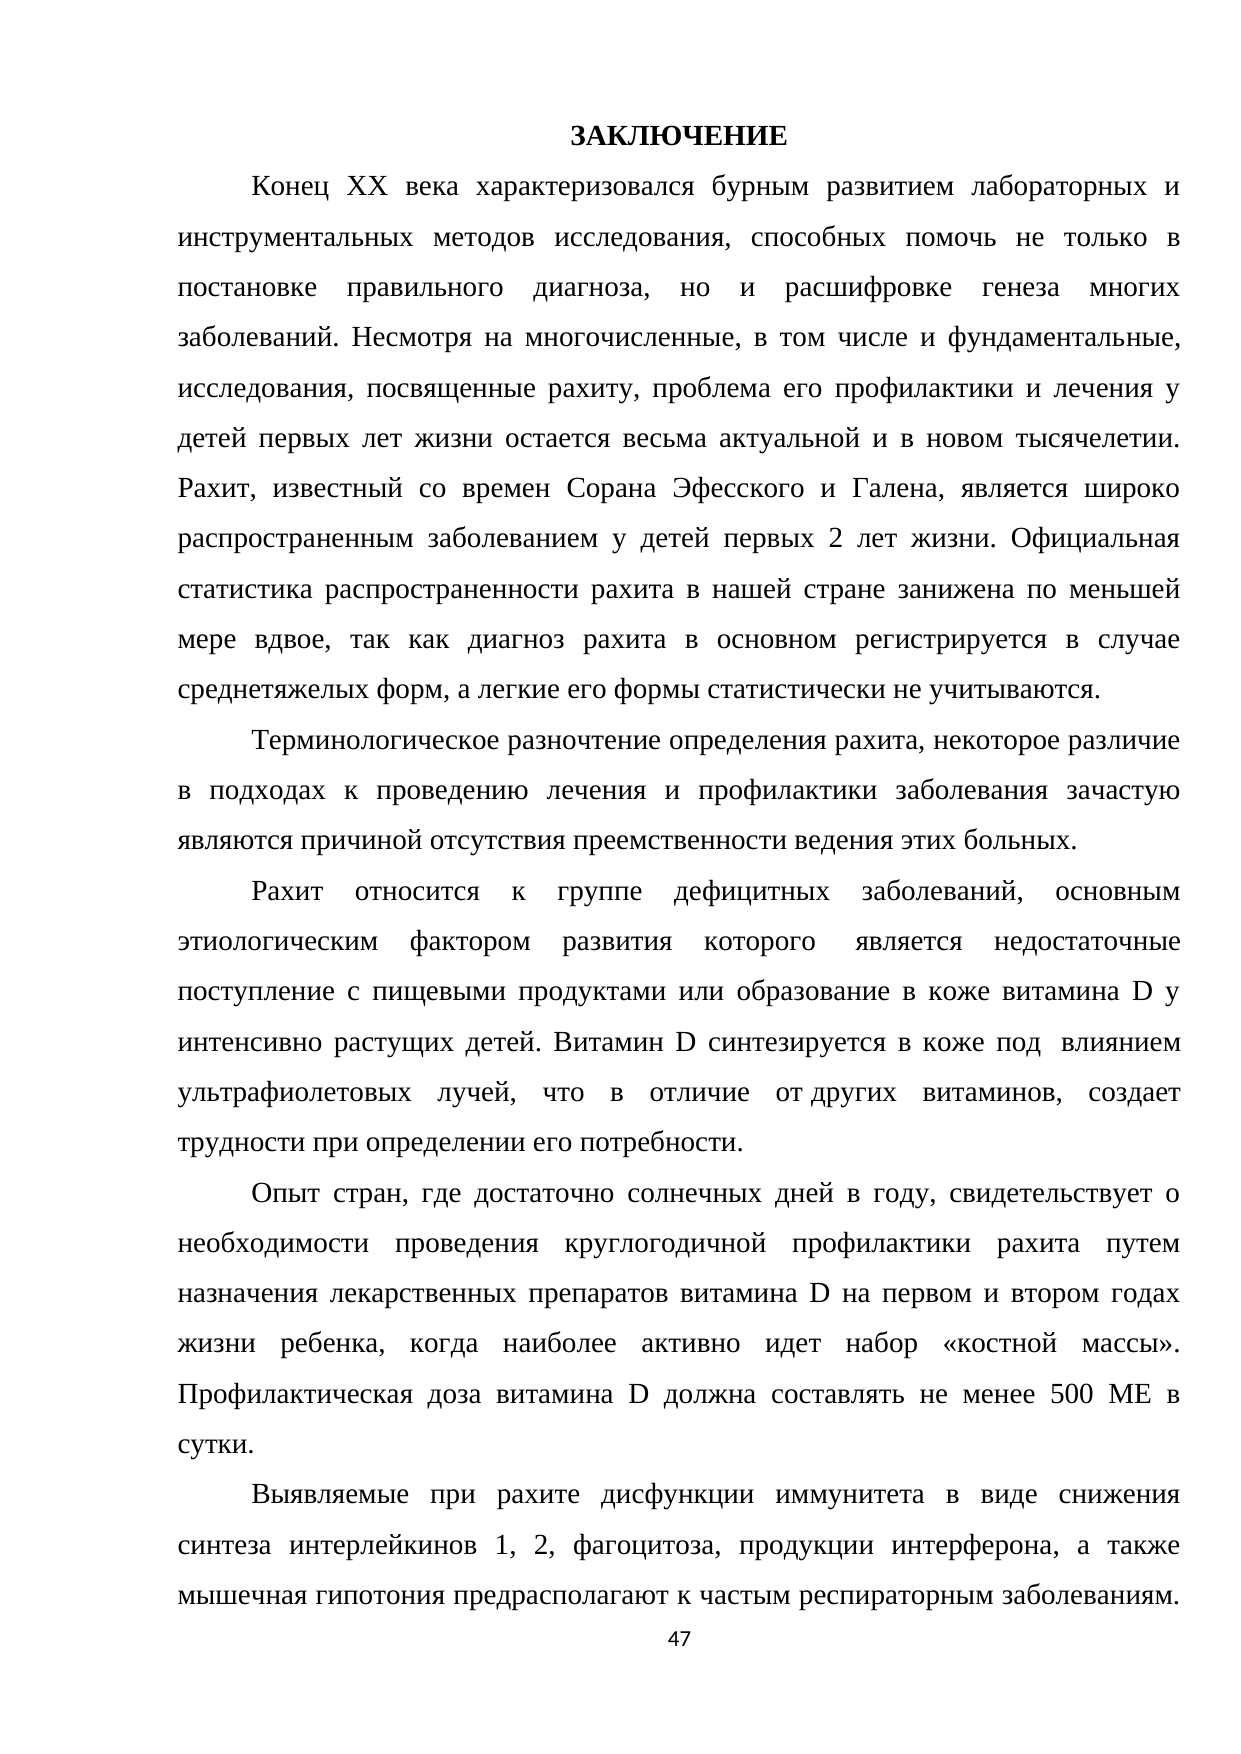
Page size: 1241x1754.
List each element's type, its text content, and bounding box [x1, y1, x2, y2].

text Терминологическое разночтение определения рахита, некоторое различие в подходах к проведению лечения и профилактики заболевания зачастую являются причиной отсутствия преемственности ведения этих больных. [177, 722, 1181, 856]
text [177, 1477, 1181, 1611]
text Опыт стран, где достаточно солнечных дней в году, свидетельствует о необходимости проведения круглогодичной профилактики рахита путем назначения лекарственных препаратов витамина D на первом и втором годах жизни ребенка, когда наиболее активно идет набор «костной массы». Профилактическая доза витамина D должна составлять не менее 500 ME в сутки. [177, 1175, 1181, 1460]
text Рахит относится к группе дефицитных заболеваний, основным этиологическим фактором развития которого является недостаточные поступление с пищевыми продуктами или образование в коже витамина D у интенсивно растущих детей. Витамин D синтезируется в коже под влиянием ультрафиолетовых лучей, что в отличие от других витаминов, создает трудности при определении его потребности. [177, 873, 1181, 1158]
text ЗАКЛЮЧЕНИЕ [177, 118, 1181, 152]
text Конец XX века характеризовался бурным развитием лабораторных и инструментальных методов исследования, способных помочь не только в постановке правильного диагноза, но и расшифровке генеза многих заболеваний. Несмотря на многочисленные, в том числе и фундаментальные, исследования, посвященные рахиту, проблема его профилактики и лечения у детей первых лет жизни остается весьма актуальной и в новом тысячелетии. Рахит, известный со времен Сорана Эфесского и Галена, является широко распространенным заболеванием у детей первых 2 лет жизни. Официальная статистика распространенности рахита в нашей стране занижена по меньшей мере вдвое, так как диагноз рахита в основном регистрируется в случае среднетяжелых форм, а легкие его формы статистически не учитываются. [177, 168, 1181, 705]
